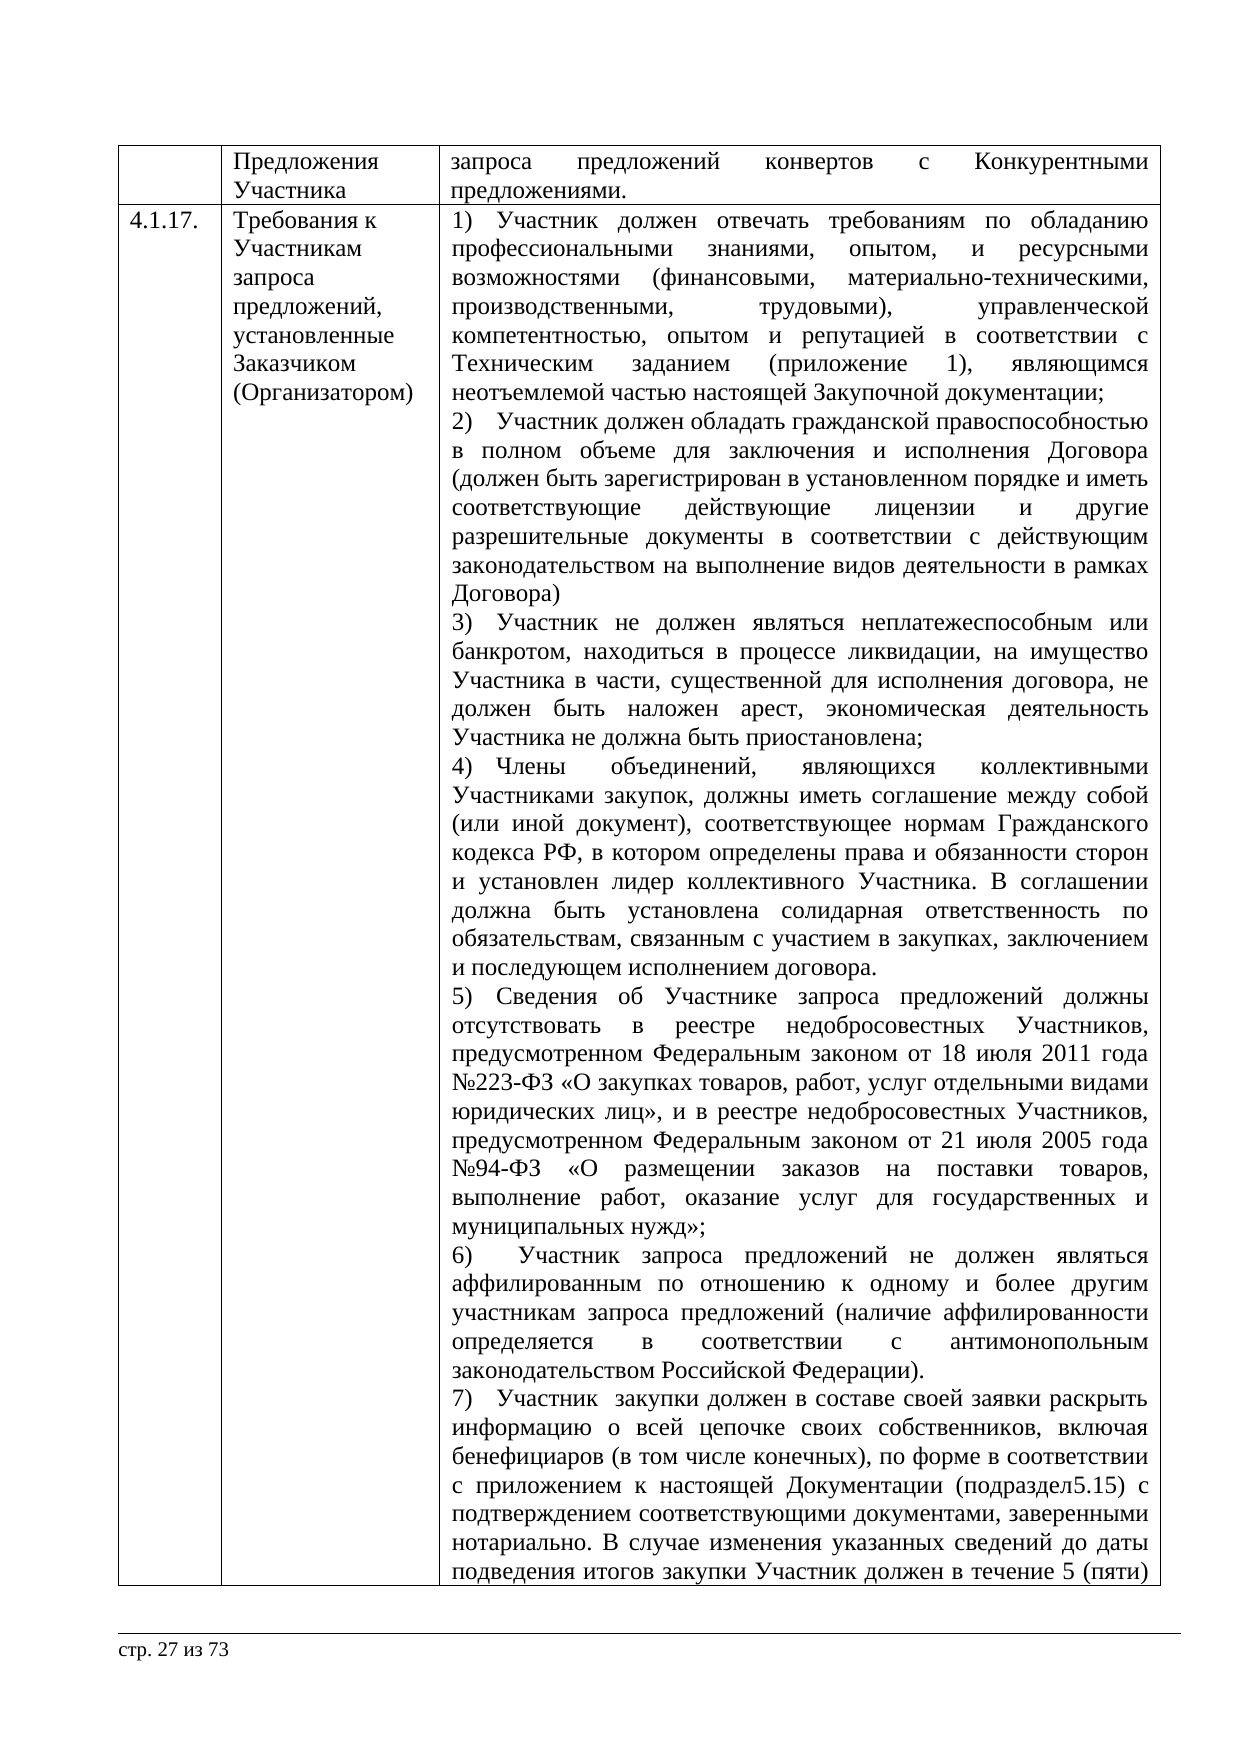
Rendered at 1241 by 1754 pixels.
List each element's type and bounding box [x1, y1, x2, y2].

table_cell [440, 205, 1160, 1585]
table_cell [440, 146, 1160, 204]
table_cell [222, 146, 439, 204]
table_cell [222, 205, 439, 1585]
table_cell [119, 205, 221, 1585]
table_cell [119, 146, 221, 204]
